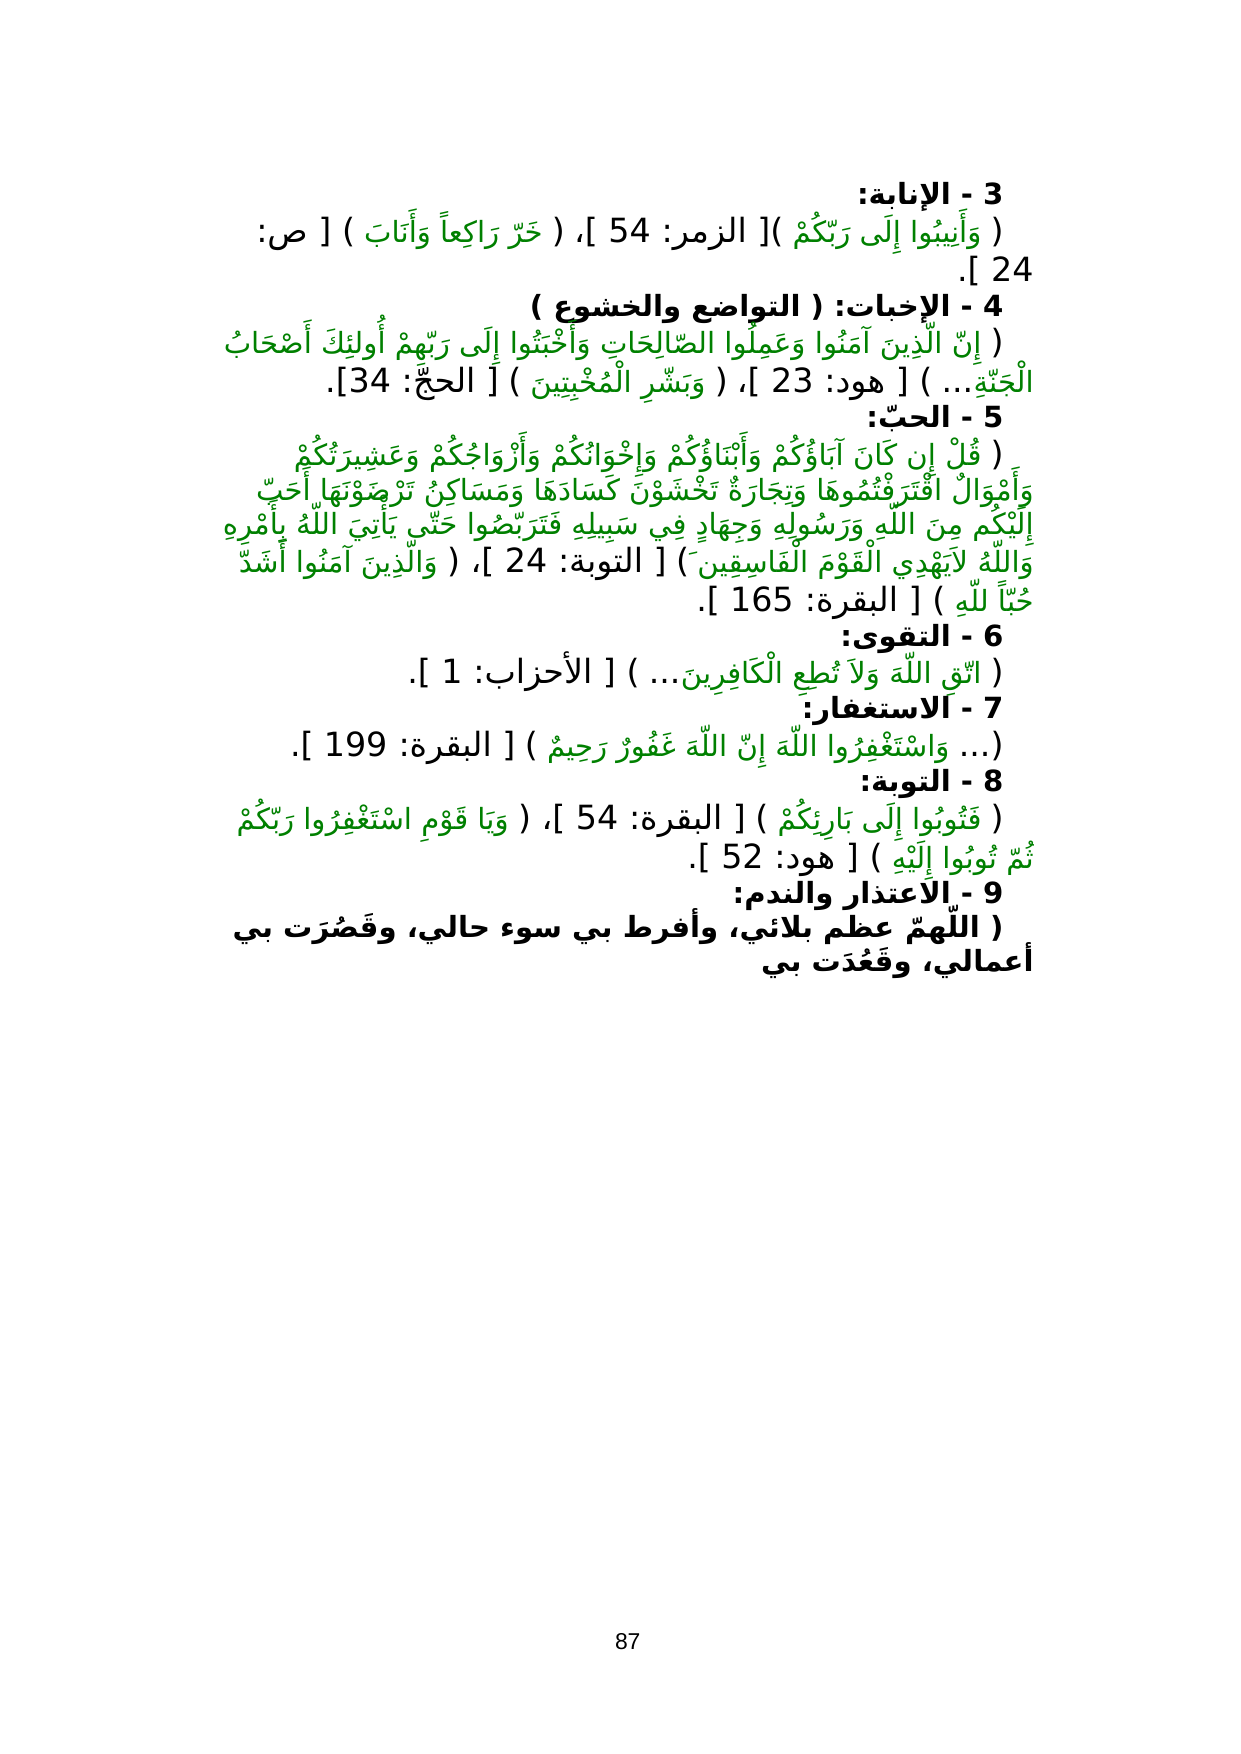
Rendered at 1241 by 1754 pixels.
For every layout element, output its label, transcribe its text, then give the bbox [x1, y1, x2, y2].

text ( فَتُوبُوا إِلَى‏ بَارِئِكُمْ ) [ البقرة: 54 ]، ( وَيَا قَوْمِ اسْتَغْفِرُوا رَبّكُمْ ثُمّ تُوبُوا إِلَيْهِ ) [ هود: 52 ]. [222, 798, 1033, 876]
text ( اتّقِ اللّهَ وَلاَ تُطِعِ الْكَافِرِينَ... ) [ الأحزاب: 1 ]. [222, 653, 1033, 692]
text 7 - الاستغفار: [222, 692, 1033, 726]
text 3 - الإنابة: [222, 177, 1033, 211]
text ( اللّهمّ عظم بلائي، وأفرط بي سوء حالي، وقَصُرَت بي أعمالي، وقَعُدَت بي [222, 910, 1033, 978]
text ( وَأَنِيبُوا إِلَى‏ رَبّكُمْ )[ الزمر: 54 ]، ( خَرّ رَاكِعاً وَأَنَابَ ) [ ص: 24 ]. [222, 211, 1033, 289]
text 8 - التوبة: [222, 764, 1033, 798]
text 4 - الإخبات: ( التواضع والخشوع ) [222, 289, 1033, 323]
text 6 - التقوى: [222, 619, 1033, 653]
text 5 - الحبّ: [222, 401, 1033, 434]
text ( قُلْ إِن كَانَ آبَاؤُكُمْ وَأَبْنَاؤُكُمْ وَإِخْوَانُكُمْ وَأَزْوَاجُكُمْ وَعَشِيرَتُكُمْ وَأَمْوَالٌ اقْتَرَفْتُمُوهَا وَتِجَارَةٌ تَخْشَوْنَ كَسَادَهَا وَمَسَاكِنُ تَرْضَوْنَهَا أَحَبّ إِلَيْكُم مِنَ اللّهِ وَرَسُولِهِ وَجِهَادٍ فِي سَبِيلِهِ فَتَرَبّصُوا حَتّى‏ يَأْتِيَ اللّهُ بِأَمْرِهِ وَاللّهُ لاَيَهْدِي الْقَوْمَ الْفَاسِقِين َ) [ التوبة: 24 ]، ( وَالّذِينَ آمَنُوا أَشَدّ حُبّاً للّهِ ) [ البقرة: 165 ]. [222, 434, 1033, 619]
text ( إِنّ الّذِينَ آمَنُوا وَعَمِلُوا الصّالِحَاتِ وَأَخْبَتُوا إِلَى‏ رَبّهِمْ أُولئِكَ أَصْحَابُ الْجَنّةِ... ) [ هود: 23 ]، ( وَبَشّرِ الْمُخْبِتِينَ ) [ الحجّ: 34]. [222, 323, 1033, 401]
text (... وَاسْتَغْفِرُوا اللّهَ إِنّ اللّهَ غَفُورٌ رَحِيمٌ ) [ البقرة: 199 ]. [222, 726, 1033, 764]
text 9 - الاعتذار والندم: [222, 876, 1033, 910]
